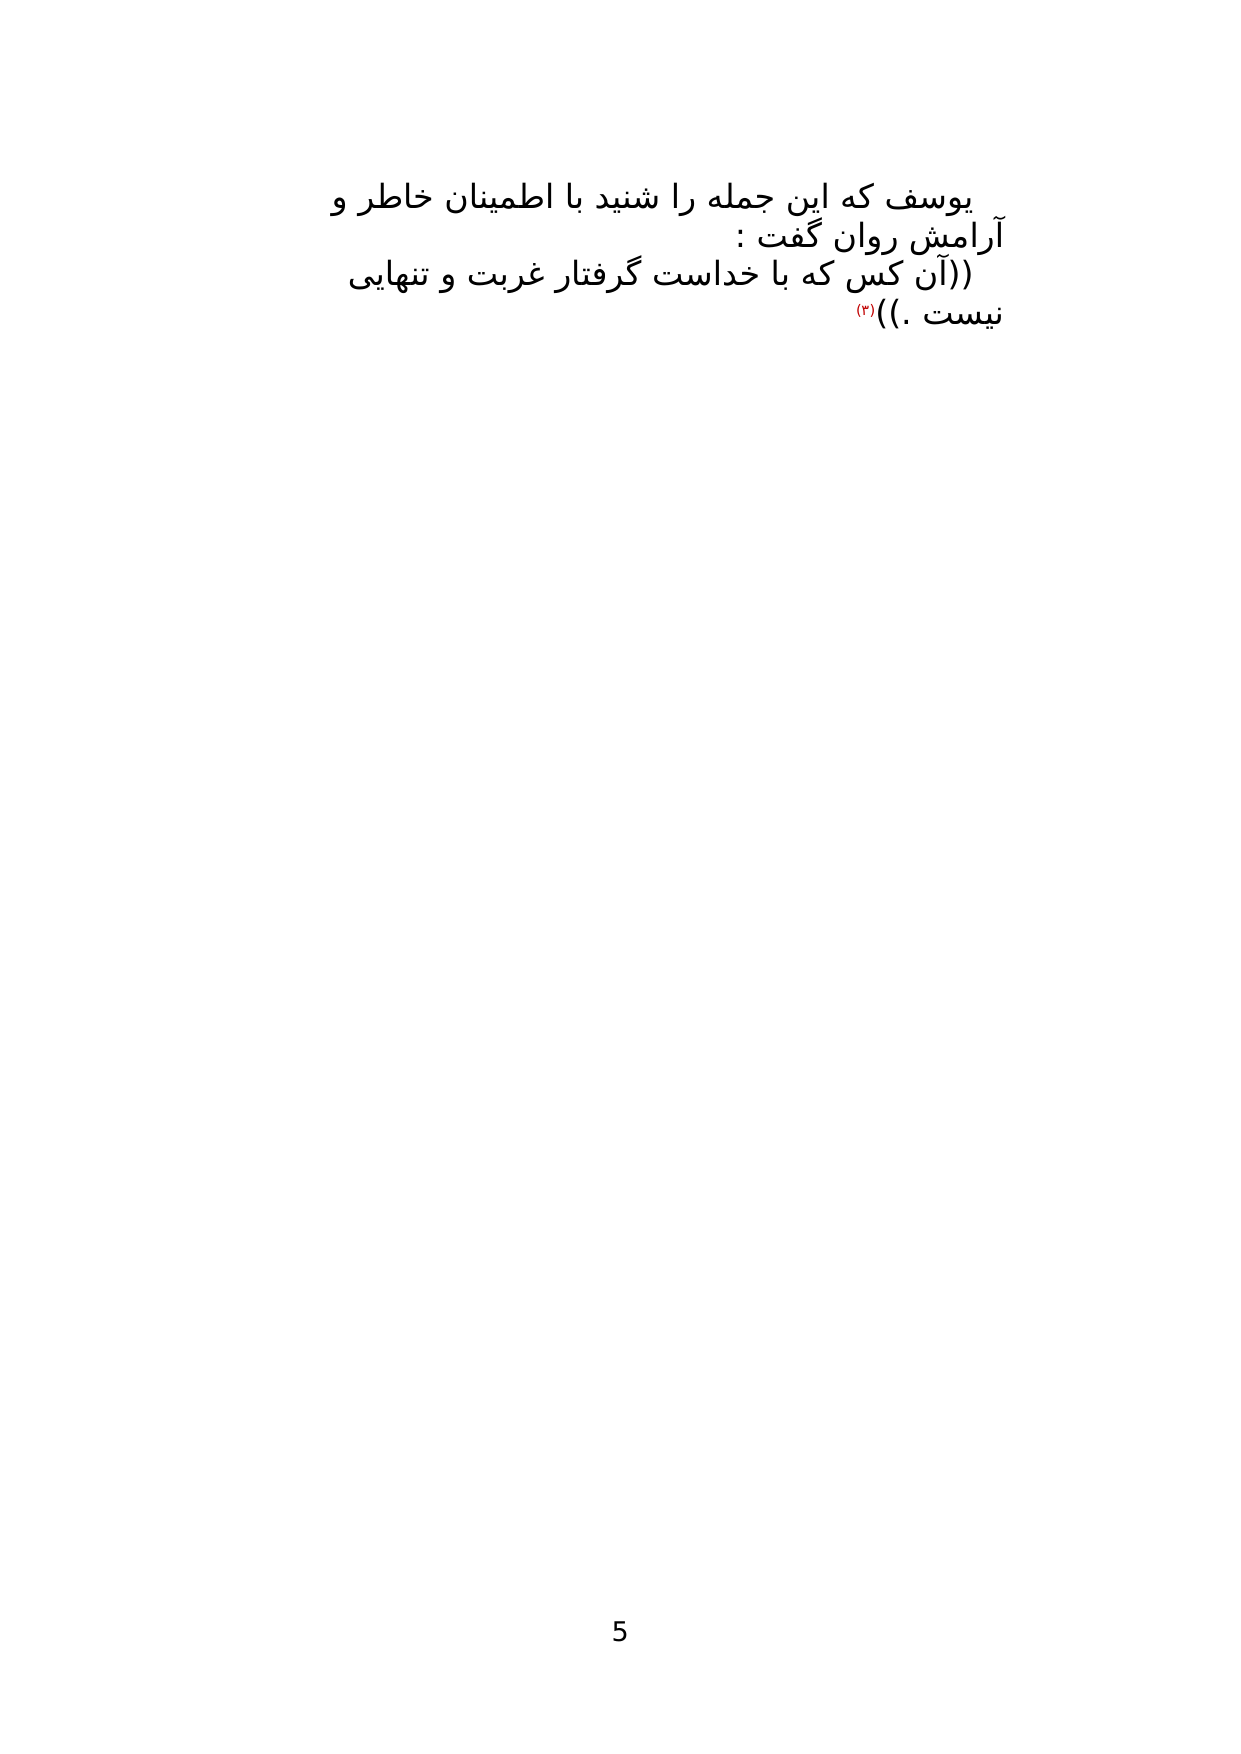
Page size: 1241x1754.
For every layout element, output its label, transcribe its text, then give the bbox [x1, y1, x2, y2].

text ((آن كس كه با خداست گرفتار غربت و تنهايى نيست .))(٣) [236, 255, 1004, 333]
text يوسف كه اين جمله را شنيد با اطمينان خاطر و آرامش روان گفت : [236, 177, 1004, 255]
